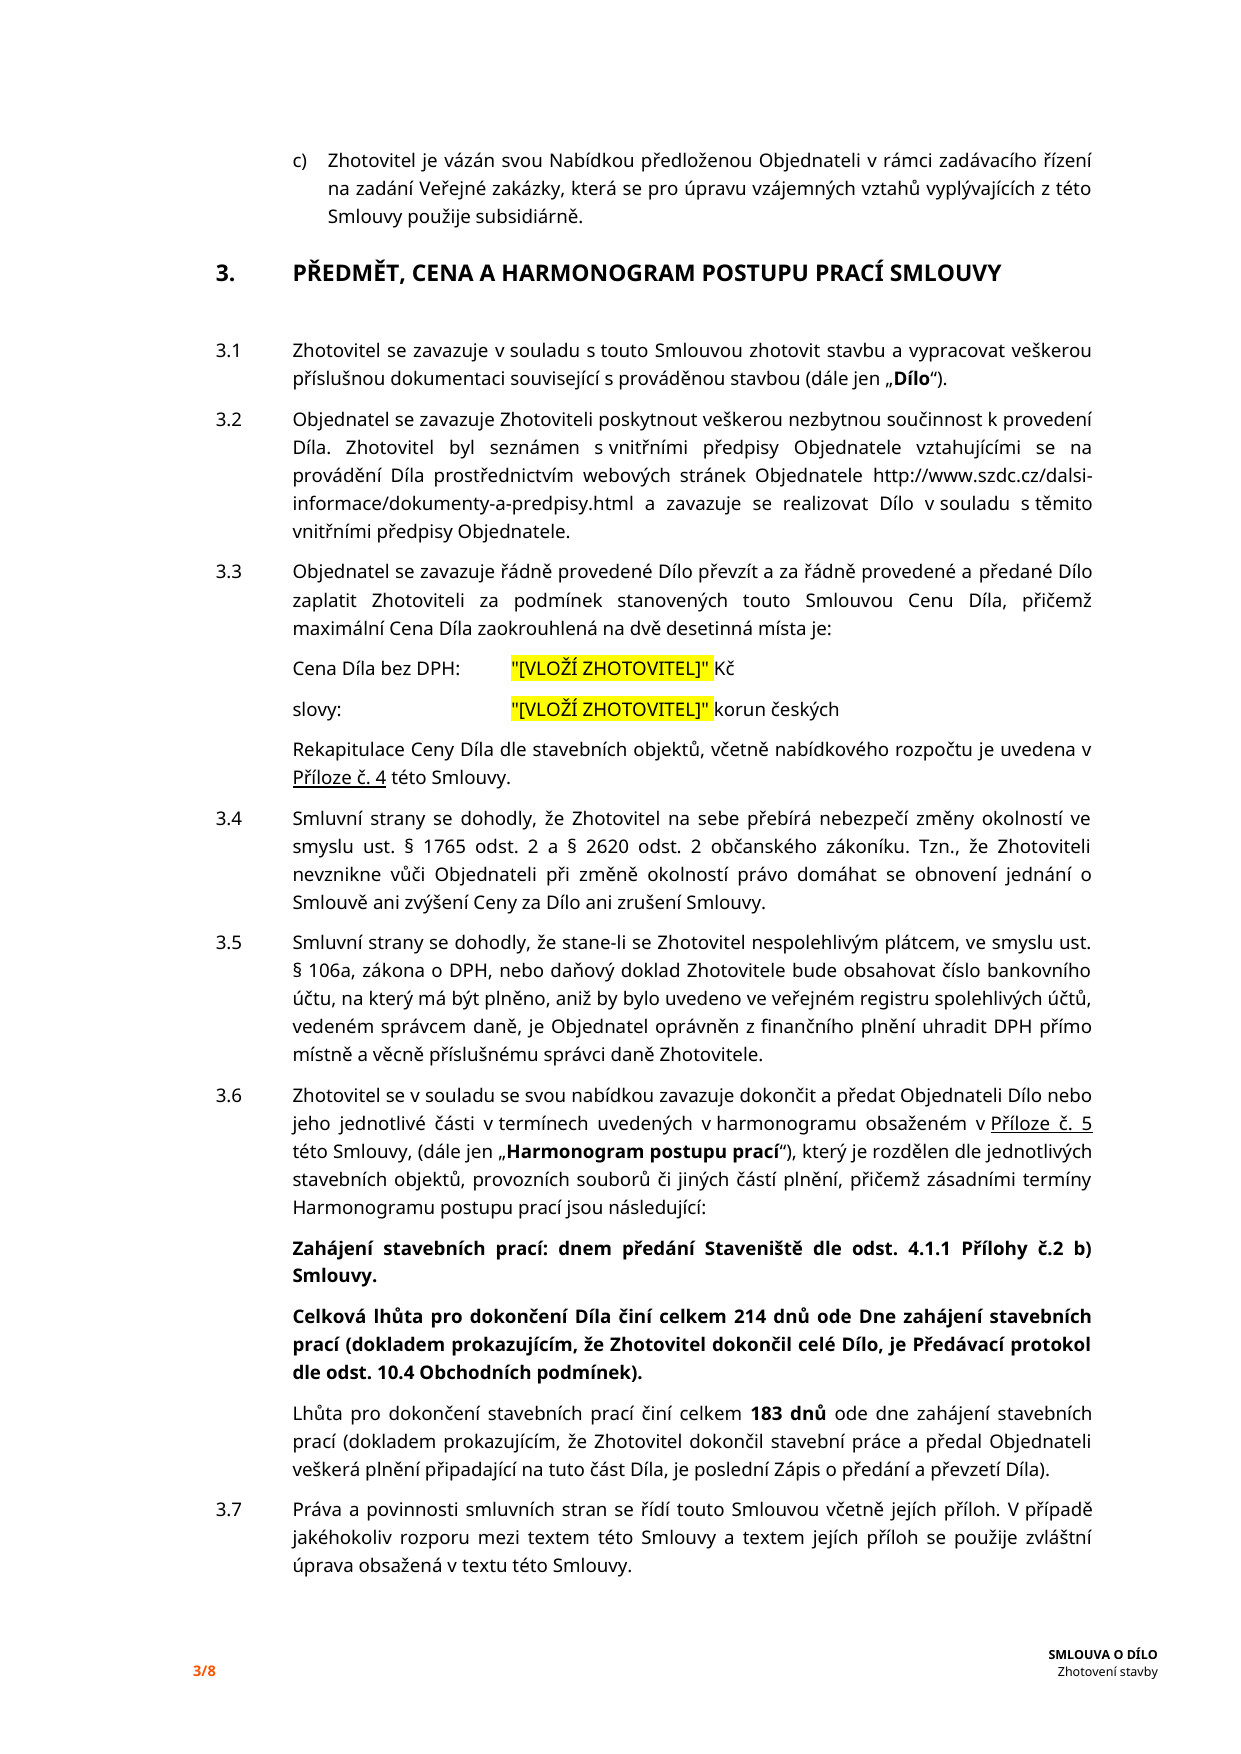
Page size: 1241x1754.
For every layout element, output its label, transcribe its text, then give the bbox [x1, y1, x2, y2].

text PŘEDMĚT, CENA A HARMONOGRAM POSTUPU PRACÍ SMLOUVY [216, 257, 1093, 288]
text Objednatel se zavazuje Zhotoviteli poskytnout veškerou nezbytnou součinnost k provedení Díla. Zhotovitel byl seznámen s vnitřními předpisy Objednatele vztahujícími se na provádění Díla prostřednictvím webových stránek Objednatele http://www.szdc.cz/dalsi-informace/dokumenty-a-predpisy.html a zavazuje se realizovat Dílo v souladu s těmito vnitřními předpisy Objednatele. [216, 406, 1093, 544]
text slovy: korun českých [292, 696, 511, 721]
text slovy: korun českých [714, 696, 1093, 721]
text Zhotovitel se v souladu se svou nabídkou zavazuje dokončit a předat Objednateli Dílo nebo jeho jednotlivé části v termínech uvedených v harmonogramu obsaženém v Příloze č. 5 této Smlouvy, (dále jen „Harmonogram postupu prací“), který je rozdělen dle jednotlivých stavebních objektů, provozních souborů či jiných částí plnění, přičemž zásadními termíny Harmonogramu postupu prací jsou následující: [216, 1082, 1093, 1220]
text Cena Díla bez DPH: Kč [714, 655, 1093, 681]
text Zhotovitel se zavazuje v souladu s touto Smlouvou zhotovit stavbu a vypracovat veškerou příslušnou dokumentaci související s prováděnou stavbou (dále jen „Dílo“). [216, 338, 1093, 391]
text Lhůta pro dokončení stavebních prací činí celkem 183 dnů ode dne zahájení stavebních prací (dokladem prokazujícím, že Zhotovitel dokončil stavební práce a předal Objednateli veškerá plnění připadající na tuto část Díla, je poslední Zápis o předání a převzetí Díla). [292, 1400, 1093, 1481]
text Cena Díla bez DPH: Kč [292, 655, 511, 681]
text Práva a povinnosti smluvních stran se řídí touto Smlouvou včetně jejích příloh. V případě jakéhokoliv rozporu mezi textem této Smlouvy a textem jejích příloh se použije zvláštní úprava obsažená v textu této Smlouvy. [216, 1496, 1093, 1578]
text Smluvní strany se dohodly, že Zhotovitel na sebe přebírá nebezpečí změny okolností ve smyslu ust. § 1765 odst. 2 a § 2620 odst. 2 občanského zákoníku. Tzn., že Zhotoviteli nevznikne vůči Objednateli při změně okolností právo domáhat se obnovení jednání o Smlouvě ani zvýšení Ceny za Dílo ani zrušení Smlouvy. [216, 805, 1093, 914]
text Zhotovitel je vázán svou Nabídkou předloženou Objednateli v rámci zadávacího řízení na zadání Veřejné zakázky, která se pro úpravu vzájemných vztahů vyplývajících z této Smlouvy použije subsidiárně. [292, 147, 1093, 229]
text Smluvní strany se dohodly, že stane-li se Zhotovitel nespolehlivým plátcem, ve smyslu ust. § 106a, zákona o DPH, nebo daňový doklad Zhotovitele bude obsahovat číslo bankovního účtu, na který má být plněno, aniž by bylo uvedeno ve veřejném registru spolehlivých účtů, vedeném správcem daně, je Objednatel oprávněn z finančního plnění uhradit DPH přímo místně a věcně příslušnému správci daně Zhotovitele. [216, 929, 1093, 1067]
text Objednatel se zavazuje řádně provedené Dílo převzít a za řádně provedené a předané Dílo zaplatit Zhotoviteli za podmínek stanovených touto Smlouvou Cenu Díla, přičemž maximální Cena Díla zaokrouhlená na dvě desetinná místa je: [216, 559, 1093, 640]
text Celková lhůta pro dokončení Díla činí celkem 214 dnů ode Dne zahájení stavebních prací (dokladem prokazujícím, že Zhotovitel dokončil celé Dílo, je Předávací protokol dle odst. 10.4 Obchodních podmínek). [292, 1303, 1093, 1385]
text Rekapitulace Ceny Díla dle stavebních objektů, včetně nabídkového rozpočtu je uvedena v Příloze č. 4 této Smlouvy. [292, 736, 1093, 790]
text Zahájení stavebních prací: dnem předání Staveniště dle odst. 4.1.1 Přílohy č.2 b) Smlouvy. [292, 1235, 1093, 1288]
